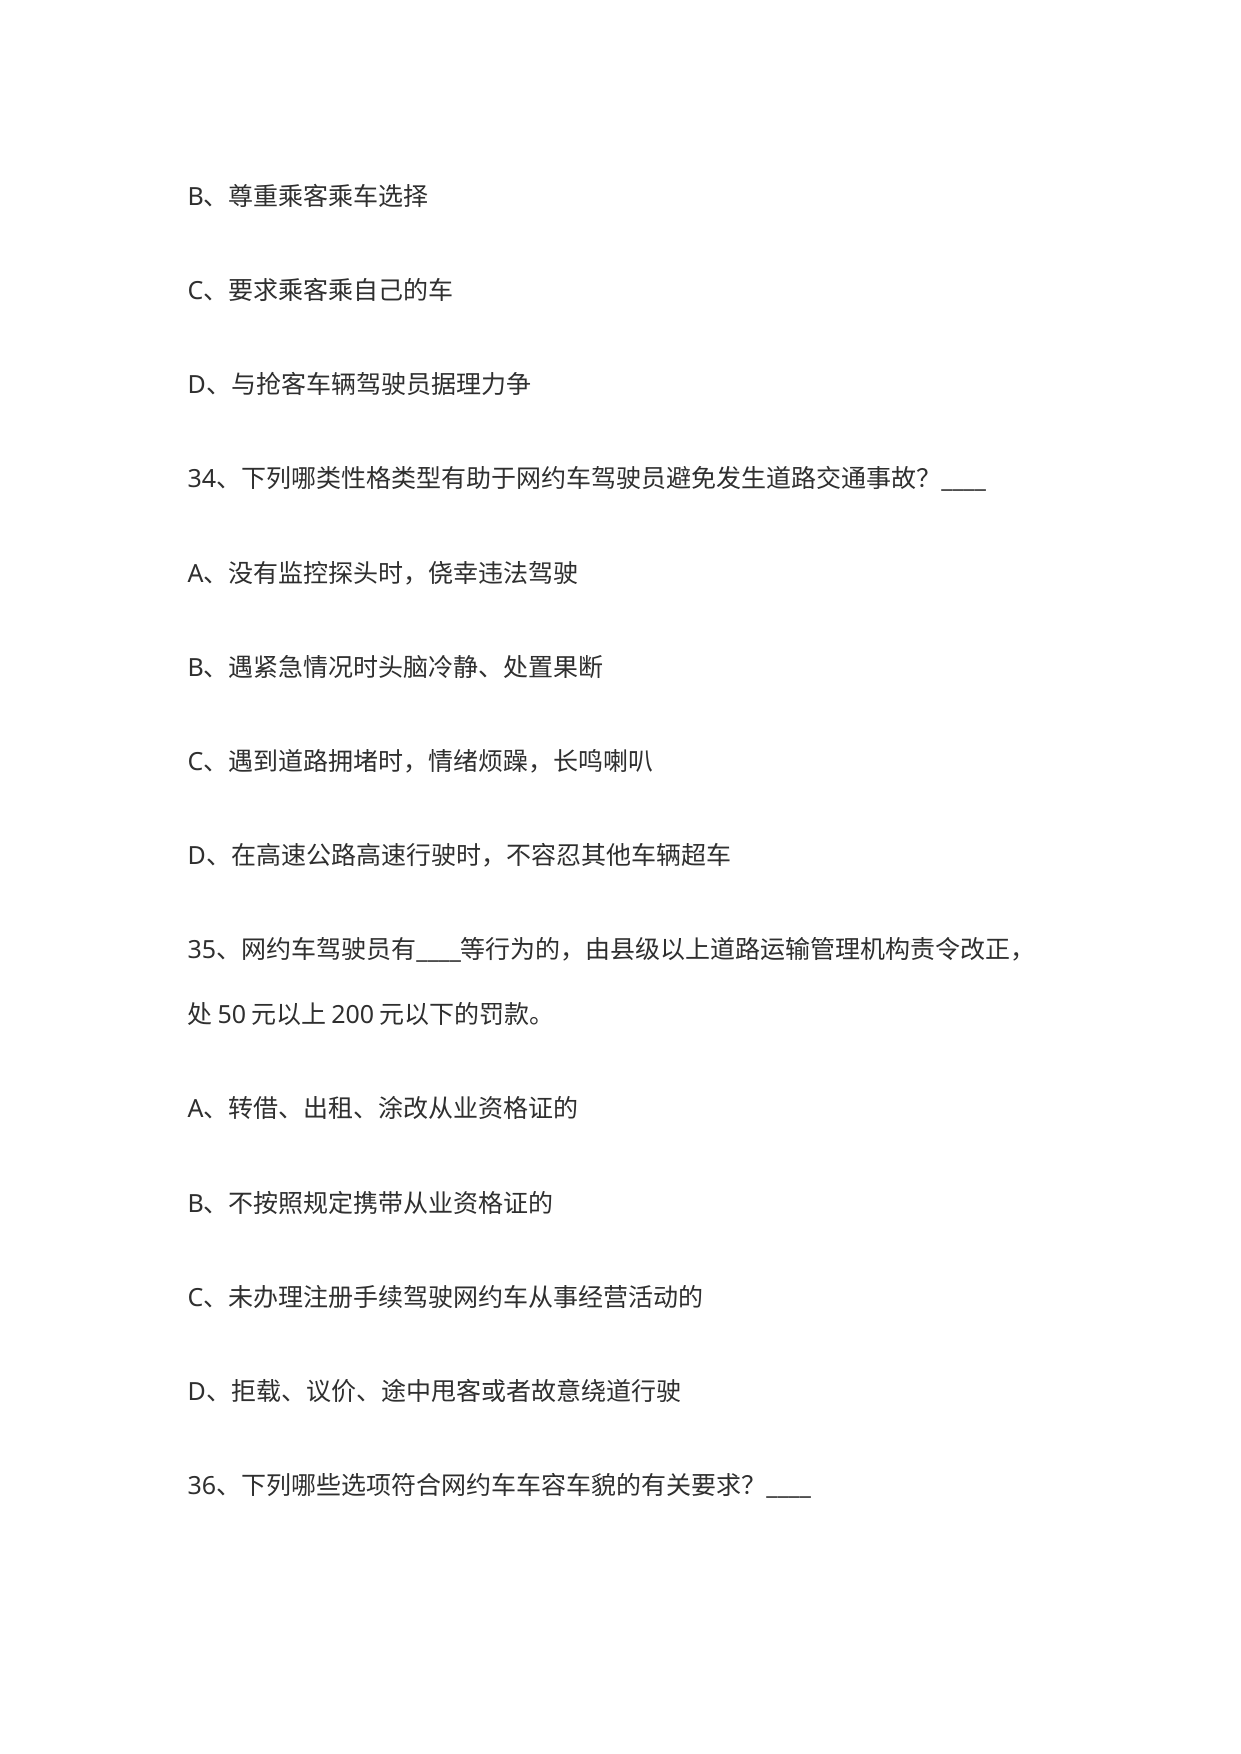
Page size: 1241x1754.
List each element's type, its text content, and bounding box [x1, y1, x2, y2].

text D、拒载、议价、途中甩客或者故意绕道行驶 [187, 1357, 1053, 1422]
text 36、下列哪些选项符合网约车车容车貌的有关要求？____ [187, 1451, 1053, 1516]
text B、遇紧急情况时头脑冷静、处置果断 [187, 633, 1053, 698]
text C、遇到道路拥堵时，情绪烦躁，长鸣喇叭 [187, 727, 1053, 792]
text A、转借、出租、涂改从业资格证的 [187, 1074, 1053, 1139]
text 34、下列哪类性格类型有助于网约车驾驶员避免发生道路交通事故？____ [187, 444, 1053, 509]
text D、在高速公路高速行驶时，不容忍其他车辆超车 [187, 821, 1053, 886]
text A、没有监控探头时，侥幸违法驾驶 [187, 539, 1053, 604]
text 35、网约车驾驶员有____等行为的，由县级以上道路运输管理机构责令改正，处50元以上200元以下的罚款。 [187, 915, 1053, 1045]
text D、与抢客车辆驾驶员据理力争 [187, 350, 1053, 415]
text B、尊重乘客乘车选择 [187, 162, 1053, 227]
text B、不按照规定携带从业资格证的 [187, 1169, 1053, 1234]
text C、要求乘客乘自己的车 [187, 256, 1053, 321]
text C、未办理注册手续驾驶网约车从事经营活动的 [187, 1263, 1053, 1328]
